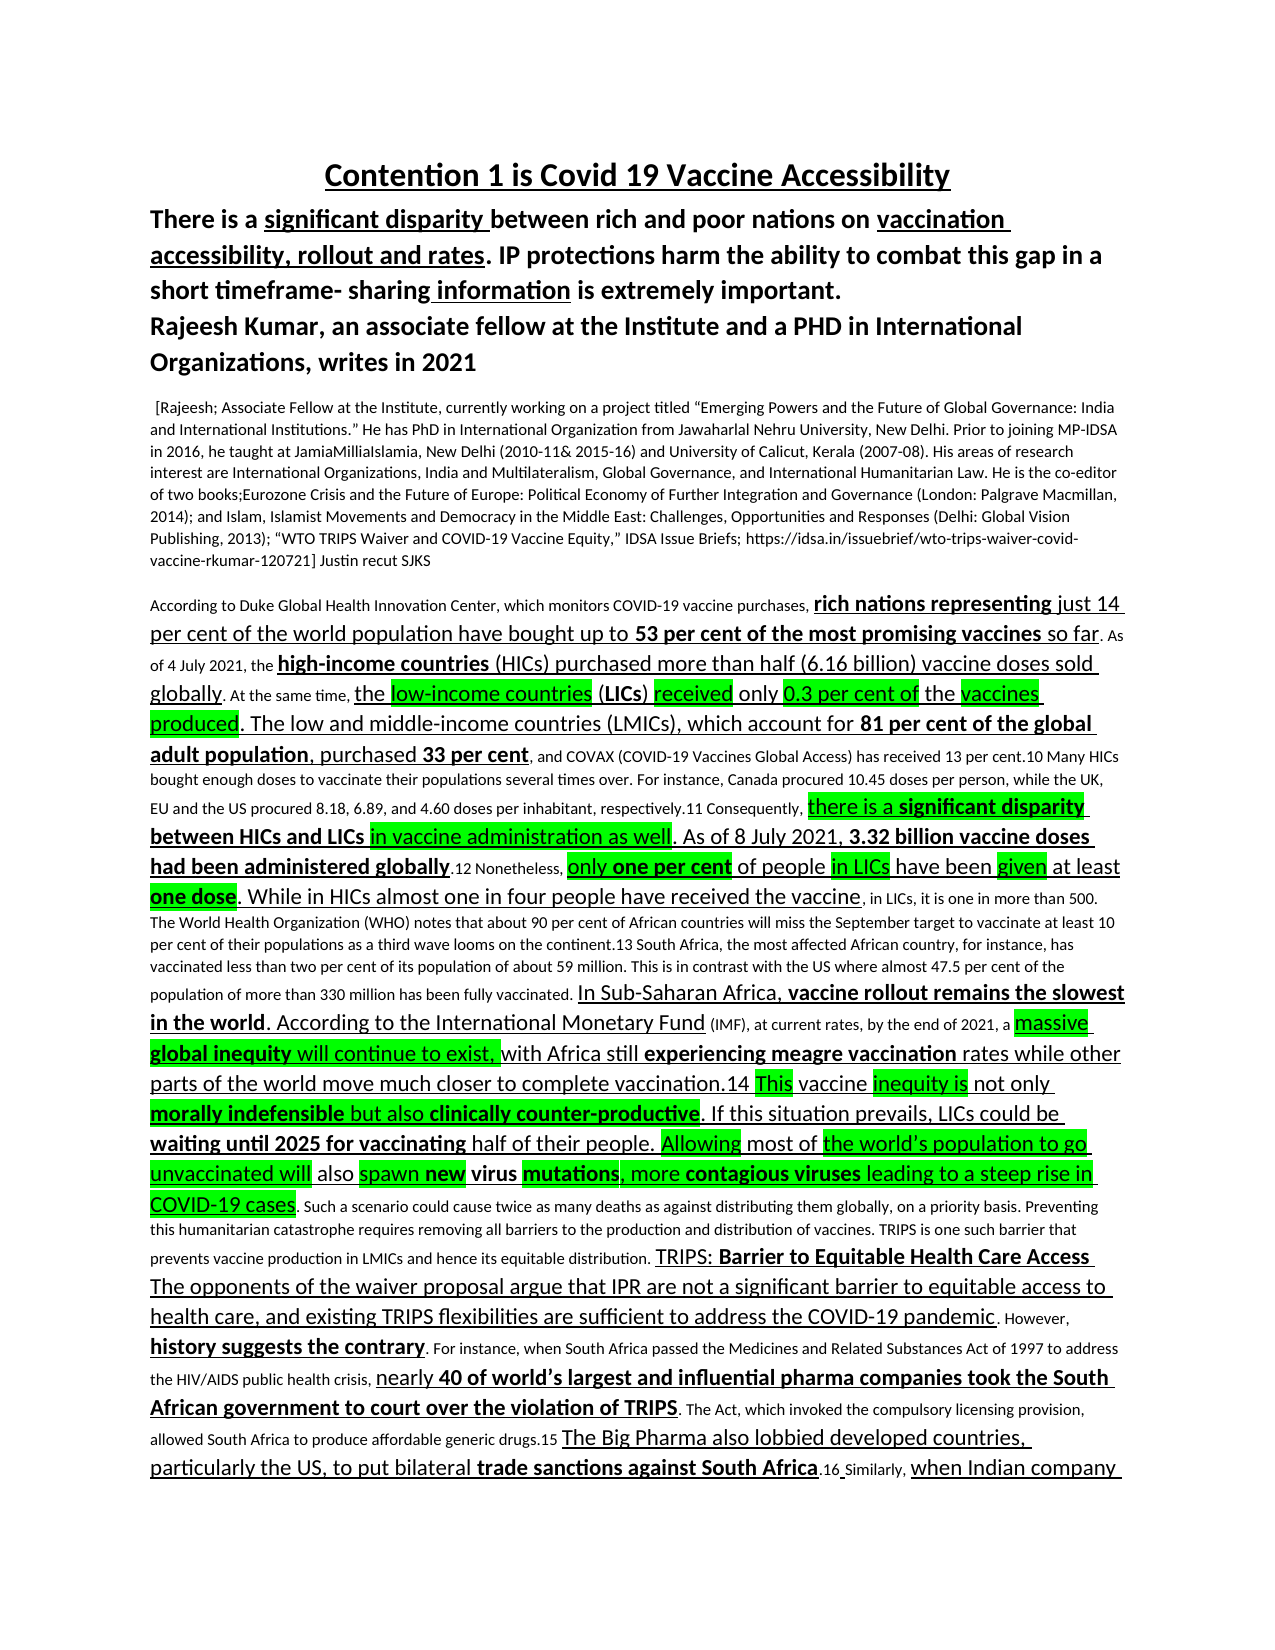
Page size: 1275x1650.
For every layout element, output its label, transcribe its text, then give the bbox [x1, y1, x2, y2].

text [150, 589, 1125, 1481]
text [Rajeesh; Associate Fellow at the Institute, currently working on a project titled “Emerging Powers and the Future of Global Governance: India and International Institutions.” He has PhD in International Organization from Jawaharlal Nehru University, New Delhi. Prior to joining MP-IDSA in 2016, he taught at JamiaMilliaIslamia, New Delhi (2010-11& 2015-16) and University of Calicut, Kerala (2007-08). His areas of research interest are International Organizations, India and Multilateralism, Global Governance, and International Humanitarian Law. He is the co-editor of two books;Eurozone Crisis and the Future of Europe: Political Economy of Further Integration and Governance (London: Palgrave Macmillan, 2014); and Islam, Islamist Movements and Democracy in the Middle East: Challenges, Opportunities and Responses (Delhi: Global Vision Publishing, 2013); “WTO TRIPS Waiver and COVID-19 Vaccine Equity,” IDSA Issue Briefs; https://idsa.in/issuebrief/wto-trips-waiver-covid-vaccine-rkumar-120721] Justin recut SJKS [150, 397, 1125, 571]
subtitle There is a significant disparity between rich and poor nations on vaccination accessibility, rollout and rates. IP protections harm the ability to combat this gap in a short timeframe- sharing information is extremely important. [150, 202, 1125, 307]
text Rajeesh Kumar, an associate fellow at the Institute and a PHD in International Organizations, writes in 2021 [150, 309, 1125, 378]
subtitle Contention 1 is Covid 19 Vaccine Accessibility [150, 154, 1125, 195]
